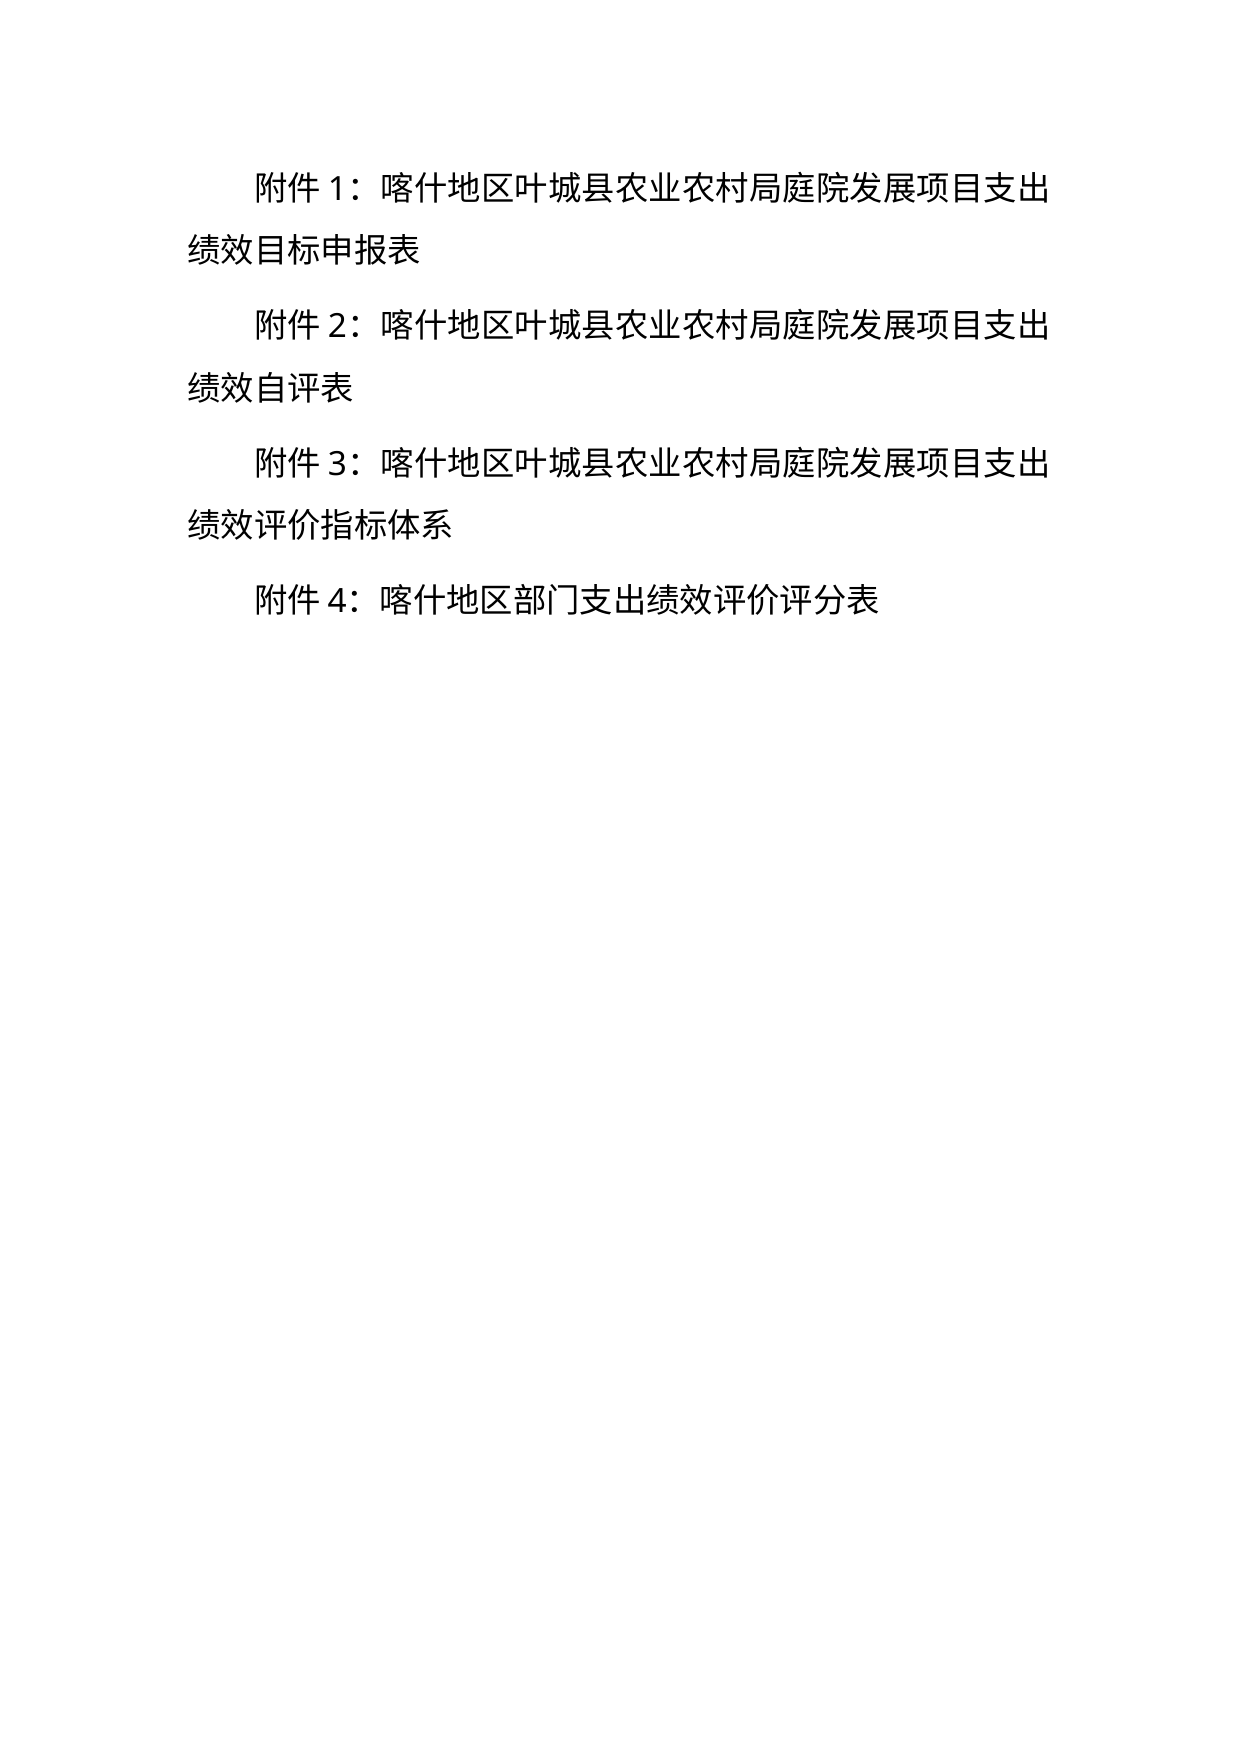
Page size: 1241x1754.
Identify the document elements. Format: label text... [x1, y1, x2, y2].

text 附件1：喀什地区叶城县农业农村局庭院发展项目支出绩效目标申报表 [187, 150, 1053, 275]
text 附件3：喀什地区叶城县农业农村局庭院发展项目支出绩效评价指标体系 [187, 425, 1053, 550]
text 附件2：喀什地区叶城县农业农村局庭院发展项目支出绩效自评表 [187, 287, 1053, 412]
text 附件4：喀什地区部门支出绩效评价评分表 [187, 562, 1053, 625]
